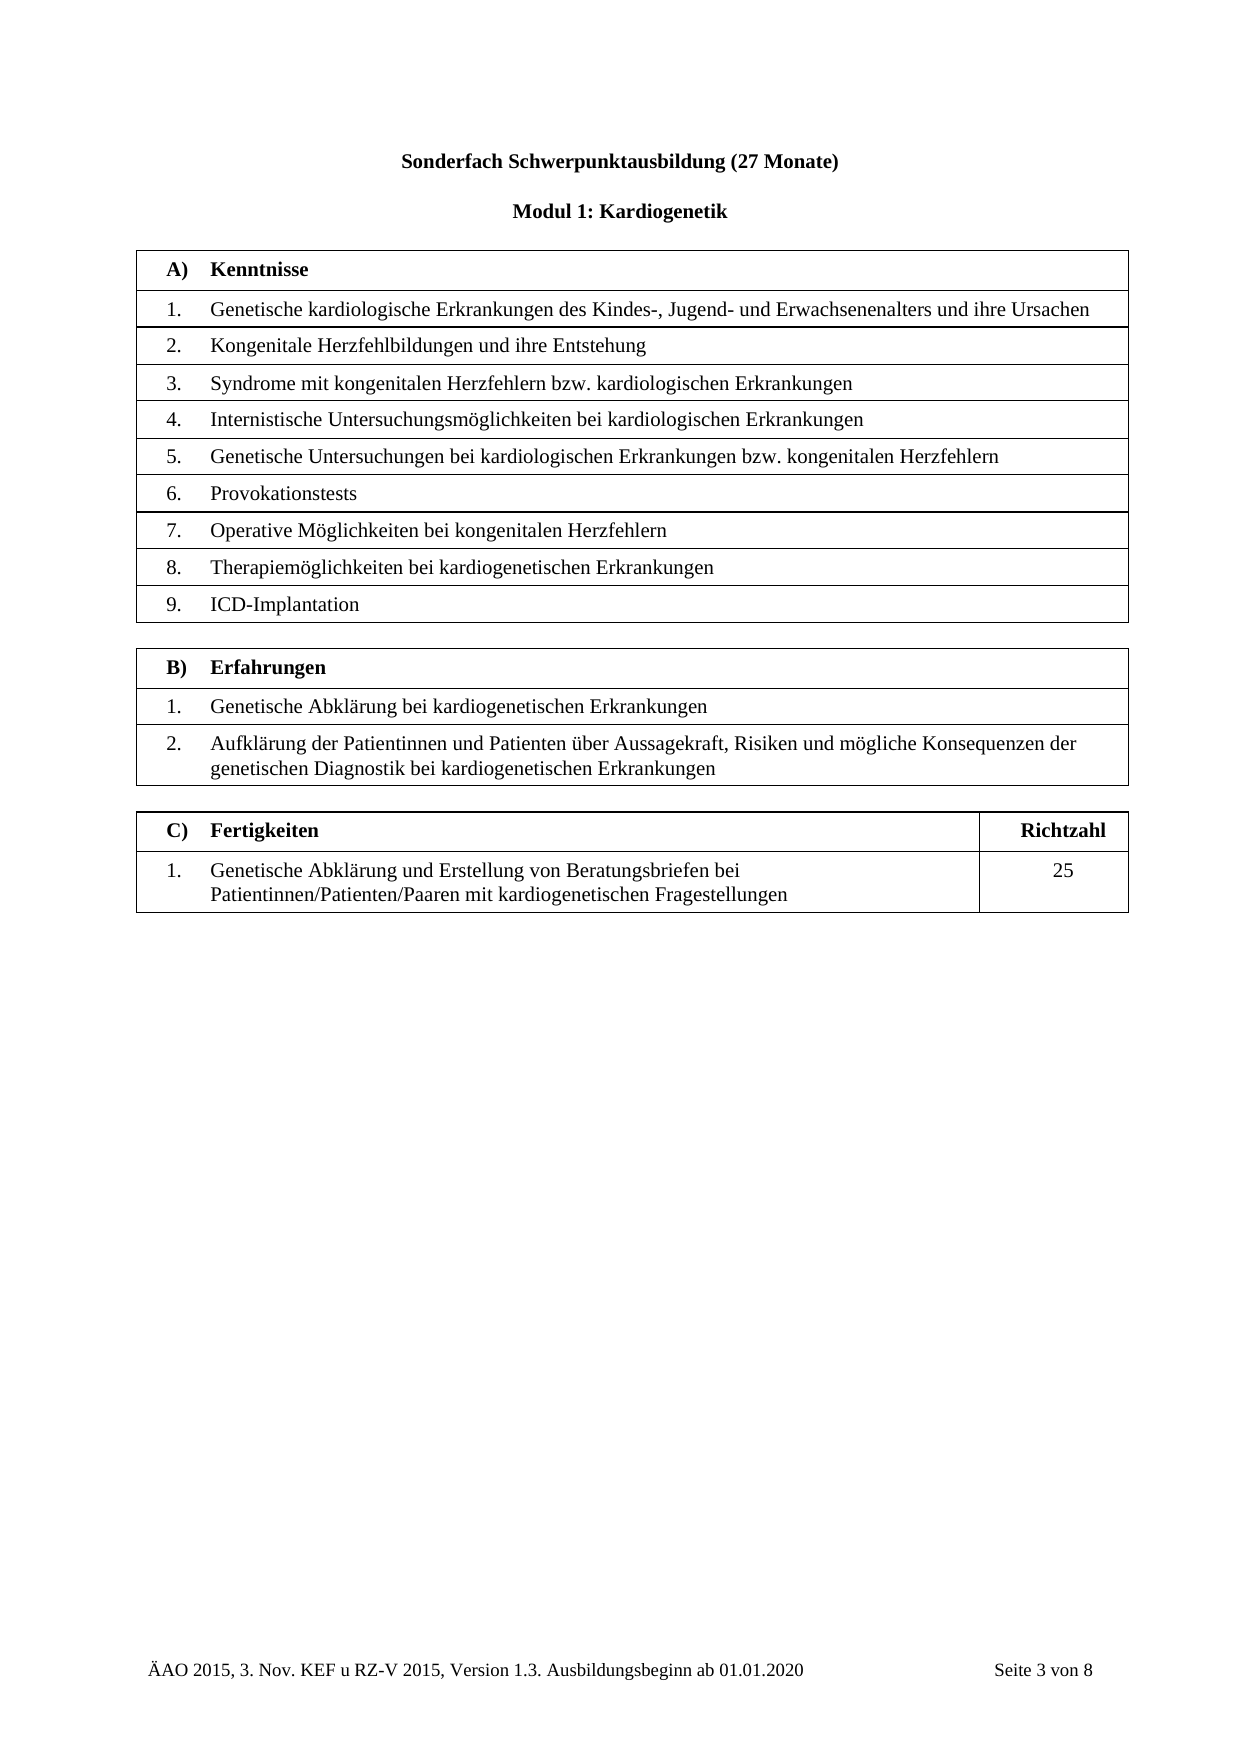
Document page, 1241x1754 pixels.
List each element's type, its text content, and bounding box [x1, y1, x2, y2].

table_cell ICD-Implantation [137, 586, 1128, 622]
table_cell Provokationstests [137, 475, 1128, 511]
table_header B) Erfahrungen [137, 649, 1128, 687]
table_cell Genetische kardiologische Erkrankungen des Kindes-, Jugend- und Erwachsenenalters und ihre Ursachen [137, 291, 1128, 326]
table_cell Syndrome mit kongenitalen Herzfehlern bzw. kardiologischen Erkrankungen [137, 365, 1128, 400]
table_cell Aufklärung der Patientinnen und Patienten über Aussagekraft, Risiken und mögliche Konsequenzen der genetischen Diagnostik bei kardiogenetischen Erkrankungen [137, 725, 1128, 785]
table_cell 25 [980, 852, 1128, 912]
table_cell Therapiemöglichkeiten bei kardiogenetischen Erkrankungen [137, 549, 1128, 585]
table_cell Genetische Abklärung und Erstellung von Beratungsbriefen bei Patientinnen/Patienten/Paaren mit kardiogenetischen Fragestellungen [137, 852, 979, 912]
table_cell Kongenitale Herzfehlbildungen und ihre Entstehung [137, 328, 1128, 363]
table_header C) Fertigkeiten [137, 813, 979, 851]
table_cell Genetische Untersuchungen bei kardiologischen Erkrankungen bzw. kongenitalen Herzfehlern [137, 439, 1128, 474]
text Modul 1: Kardiogenetik [148, 198, 1093, 223]
table_cell Genetische Abklärung bei kardiogenetischen Erkrankungen [137, 689, 1128, 724]
table_cell Internistische Untersuchungsmöglichkeiten bei kardiologischen Erkrankungen [137, 401, 1128, 437]
table_header A) Kenntnisse [137, 251, 1128, 289]
text Sonderfach Schwerpunktausbildung (27 Monate) [148, 148, 1093, 173]
table_header Richtzahl [980, 813, 1128, 851]
table_cell Operative Möglichkeiten bei kongenitalen Herzfehlern [137, 513, 1128, 548]
